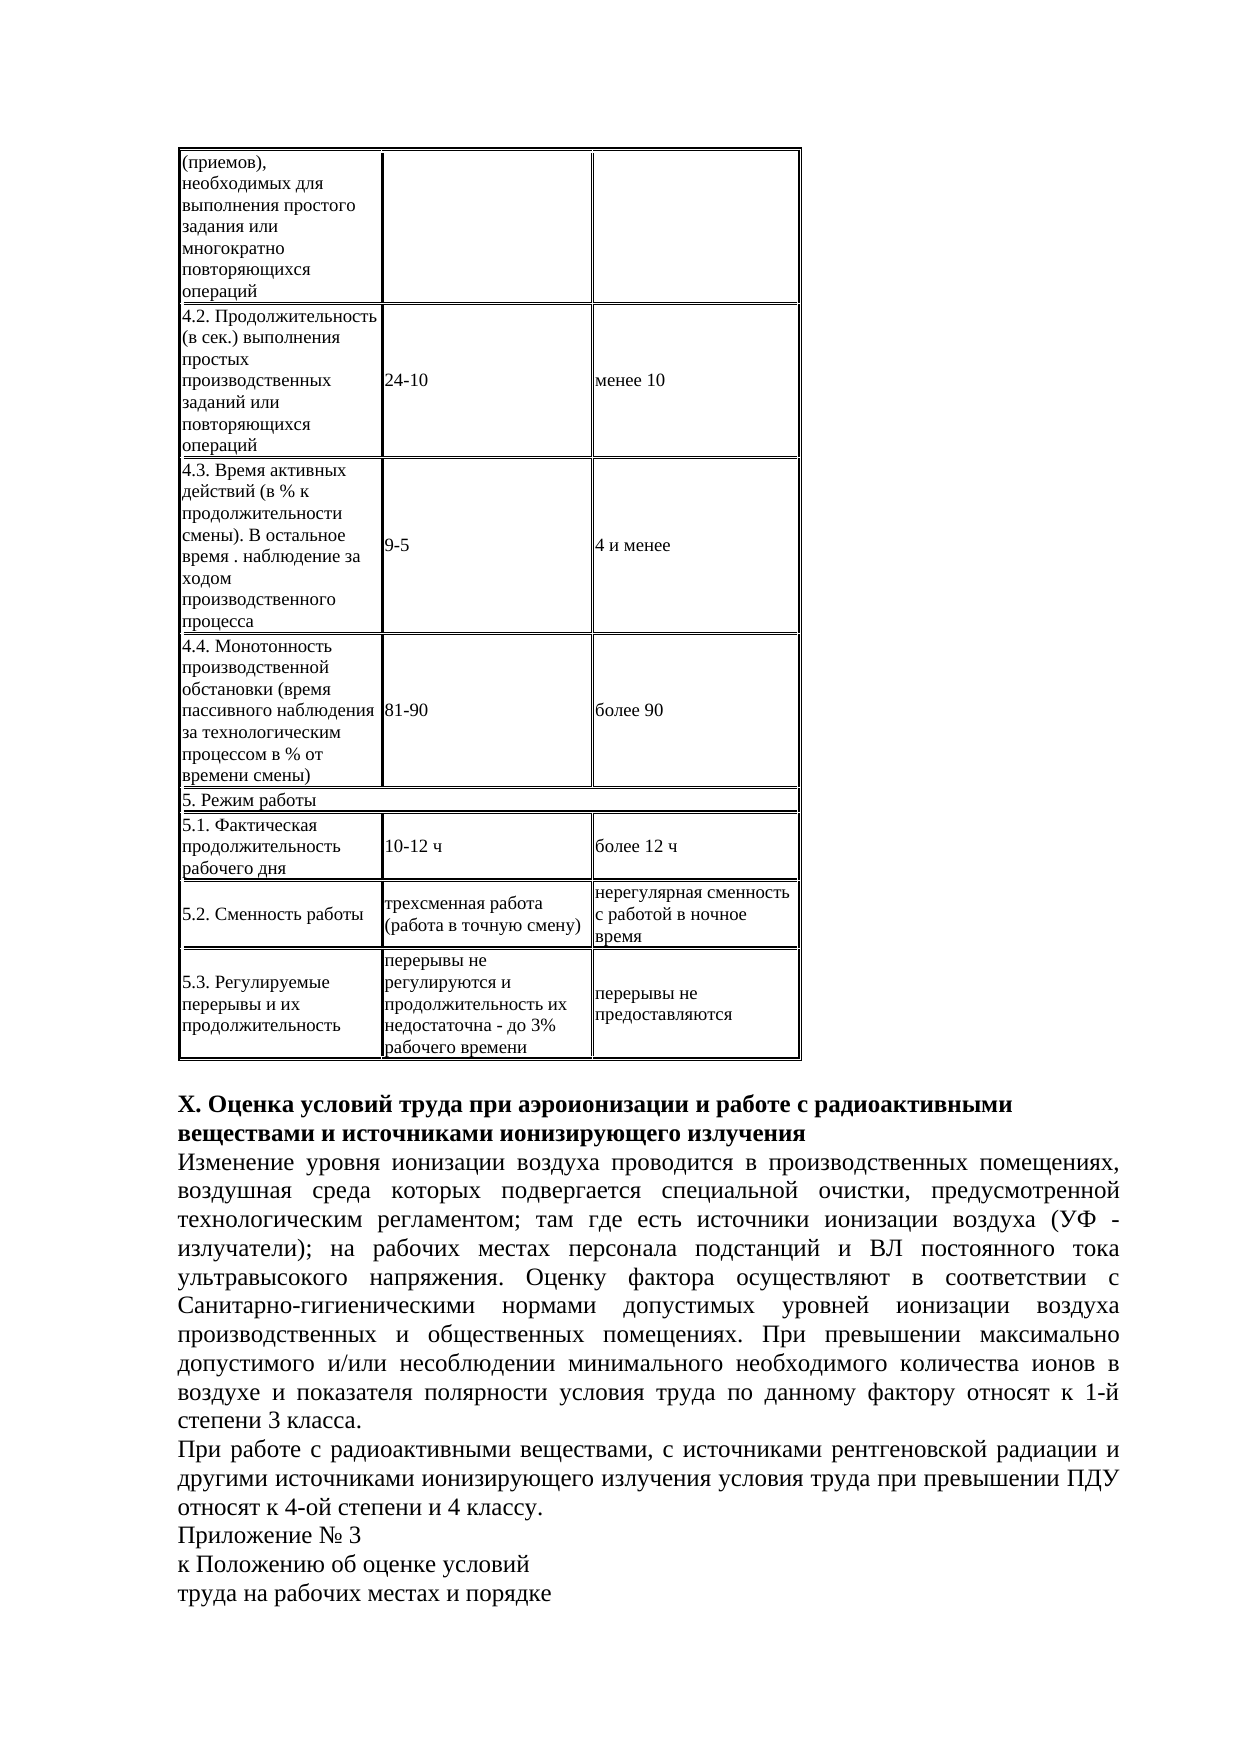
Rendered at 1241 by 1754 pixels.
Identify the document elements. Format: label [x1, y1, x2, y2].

table_cell [162, 118, 1136, 1636]
